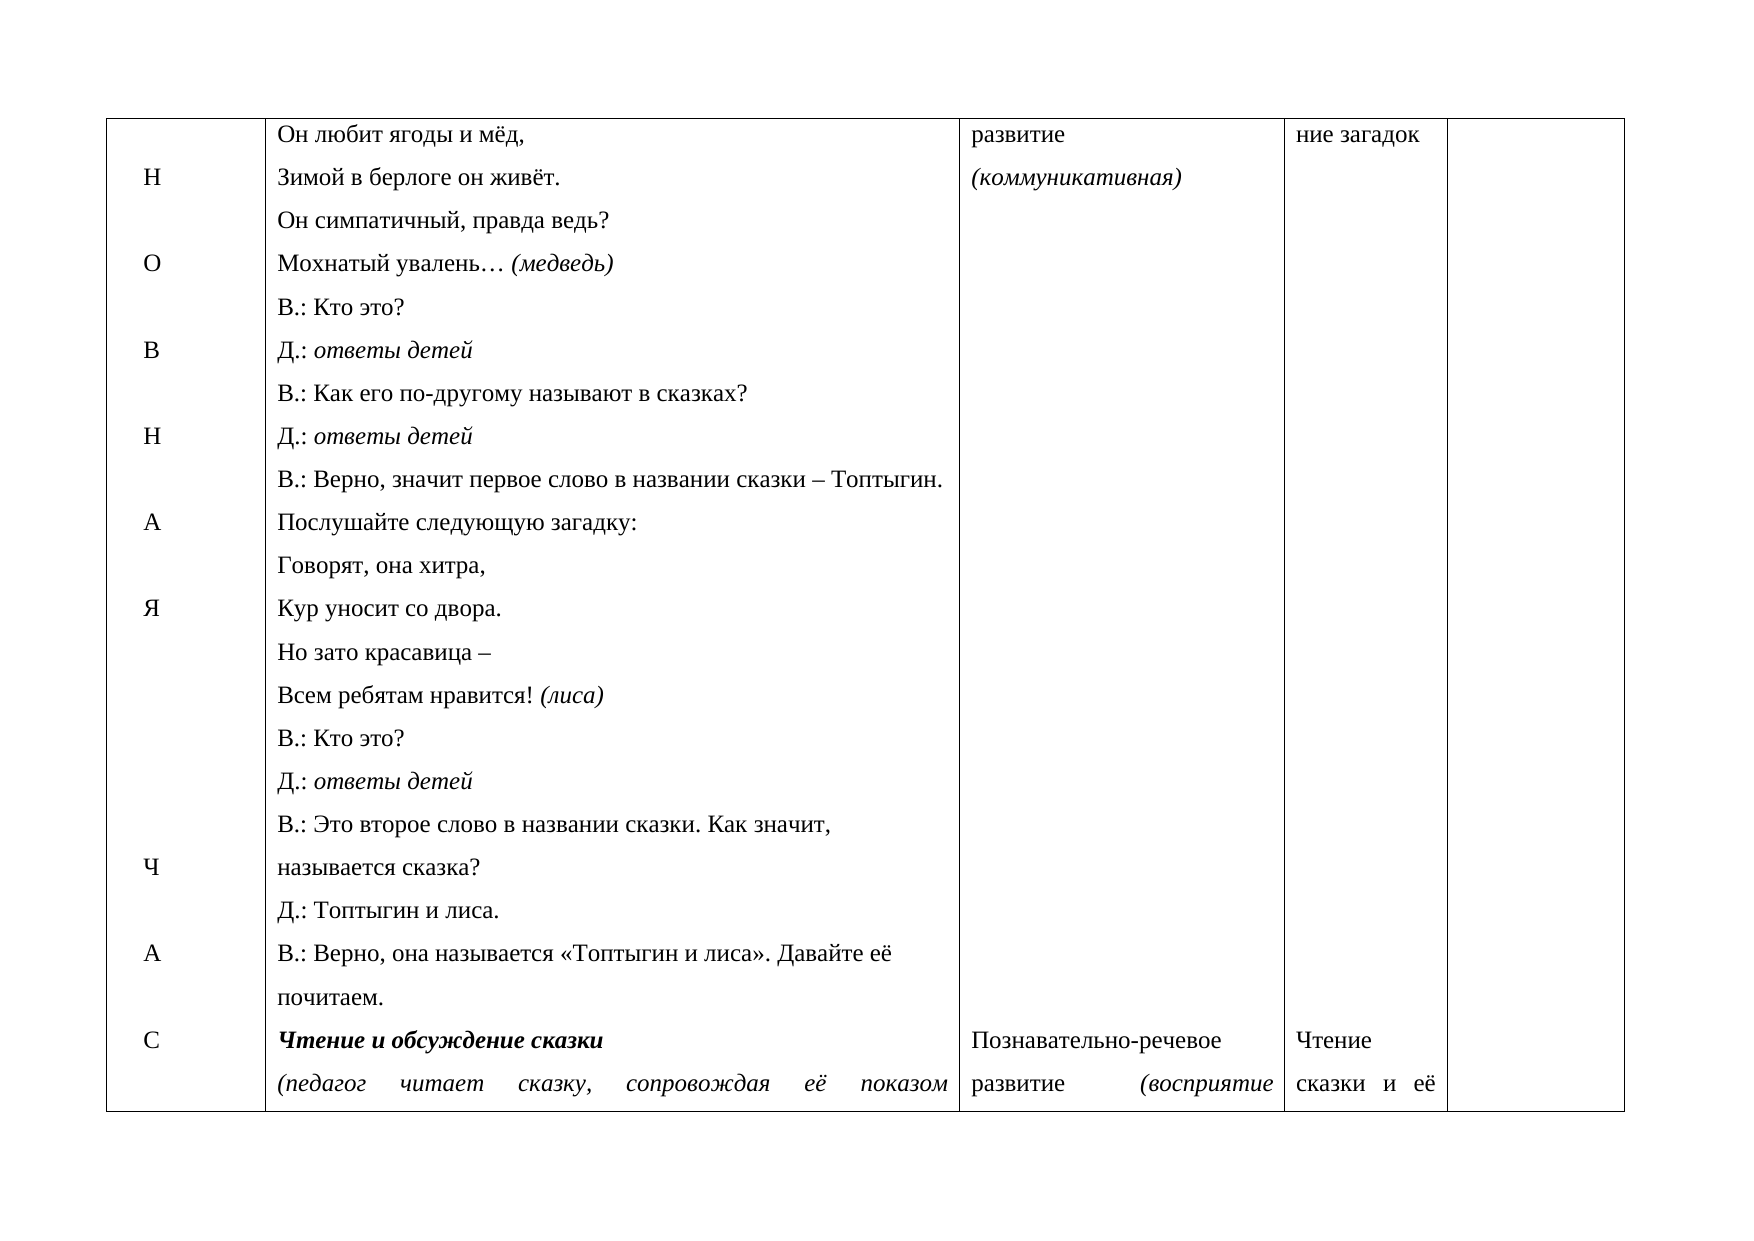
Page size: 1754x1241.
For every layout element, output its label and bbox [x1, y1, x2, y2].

table_cell [266, 119, 959, 1111]
table_cell [1285, 119, 1447, 1111]
table_cell [107, 119, 265, 1111]
table_cell [1448, 119, 1624, 1111]
table_cell [960, 119, 1284, 1111]
